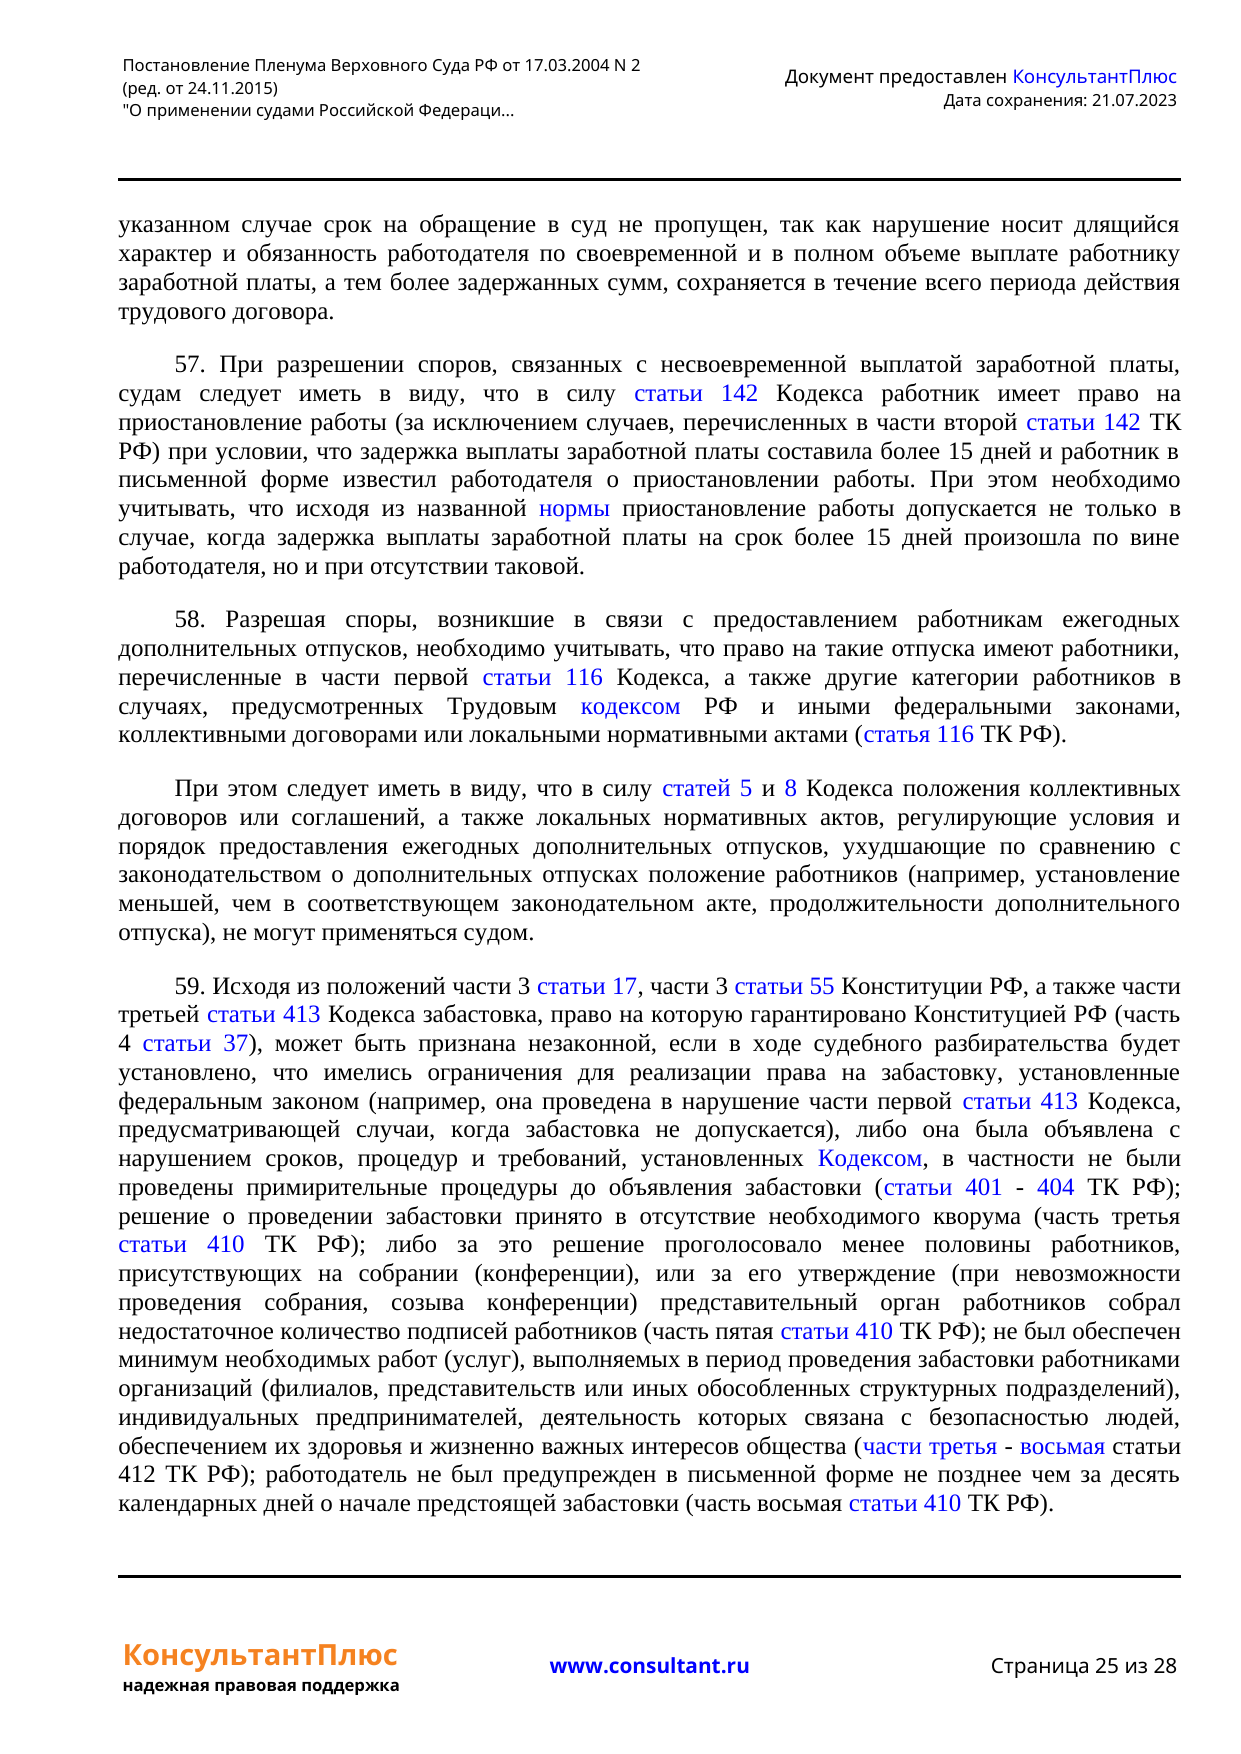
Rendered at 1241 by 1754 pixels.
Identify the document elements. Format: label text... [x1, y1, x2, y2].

text При этом следует иметь в виду, что в силу статей 5 и 8 Кодекса положения коллективных договоров или соглашений, а также локальных нормативных актов, регулирующие условия и порядок предоставления ежегодных дополнительных отпусков, ухудшающие по сравнению с законодательством о дополнительных отпусках положение работников (например, установление меньшей, чем в соответствующем законодательном акте, продолжительности дополнительного отпуска), не могут применяться судом. [118, 773, 1181, 946]
text 59. Исходя из положений части 3 статьи 17, части 3 статьи 55 Конституции РФ, а также части третьей статьи 413 Кодекса забастовка, право на которую гарантировано Конституцией РФ (часть 4 статьи 37), может быть признана незаконной, если в ходе судебного разбирательства будет установлено, что имелись ограничения для реализации права на забастовку, установленные федеральным законом (например, она проведена в нарушение части первой статьи 413 Кодекса, предусматривающей случаи, когда забастовка не допускается), либо она была объявлена с нарушением сроков, процедур и требований, установленных Кодексом, в частности не были проведены примирительные процедуры до объявления забастовки (статьи 401 - 404 ТК РФ); решение о проведении забастовки принято в отсутствие необходимого кворума (часть третья статьи 410 ТК РФ); либо за это решение проголосовало менее половины работников, присутствующих на собрании (конференции), или за его утверждение (при невозможности проведения собрания, созыва конференции) представительный орган работников собрал недостаточное количество подписей работников (часть пятая статьи 410 ТК РФ); не был обеспечен минимум необходимых работ (услуг), выполняемых в период проведения забастовки работниками организаций (филиалов, представительств или иных обособленных структурных подразделений), индивидуальных предпринимателей, деятельность которых связана с безопасностью людей, обеспечением их здоровья и жизненно важных интересов общества (части третья - восьмая статьи 412 ТК РФ); работодатель не был предупрежден в письменной форме не позднее чем за десять календарных дней о начале предстоящей забастовки (часть восьмая статьи 410 ТК РФ). [118, 971, 1181, 1517]
text 57. При разрешении споров, связанных с несвоевременной выплатой заработной платы, судам следует иметь в виду, что в силу статьи 142 Кодекса работник имеет право на приостановление работы (за исключением случаев, перечисленных в части второй статьи 142 ТК РФ) при условии, что задержка выплаты заработной платы составила более 15 дней и работник в письменной форме известил работодателя о приостановлении работы. При этом необходимо учитывать, что исходя из названной нормы приостановление работы допускается не только в случае, когда задержка выплаты заработной платы на срок более 15 дней произошла по вине работодателя, но и при отсутствии таковой. [118, 349, 1181, 579]
text 58. Разрешая споры, возникшие в связи с предоставлением работникам ежегодных дополнительных отпусков, необходимо учитывать, что право на такие отпуска имеют работники, перечисленные в части первой статьи 116 Кодекса, а также другие категории работников в случаях, предусмотренных Трудовым кодексом РФ и иными федеральными законами, коллективными договорами или локальными нормативными актами (статья 116 ТК РФ). [118, 604, 1181, 748]
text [118, 209, 1181, 324]
